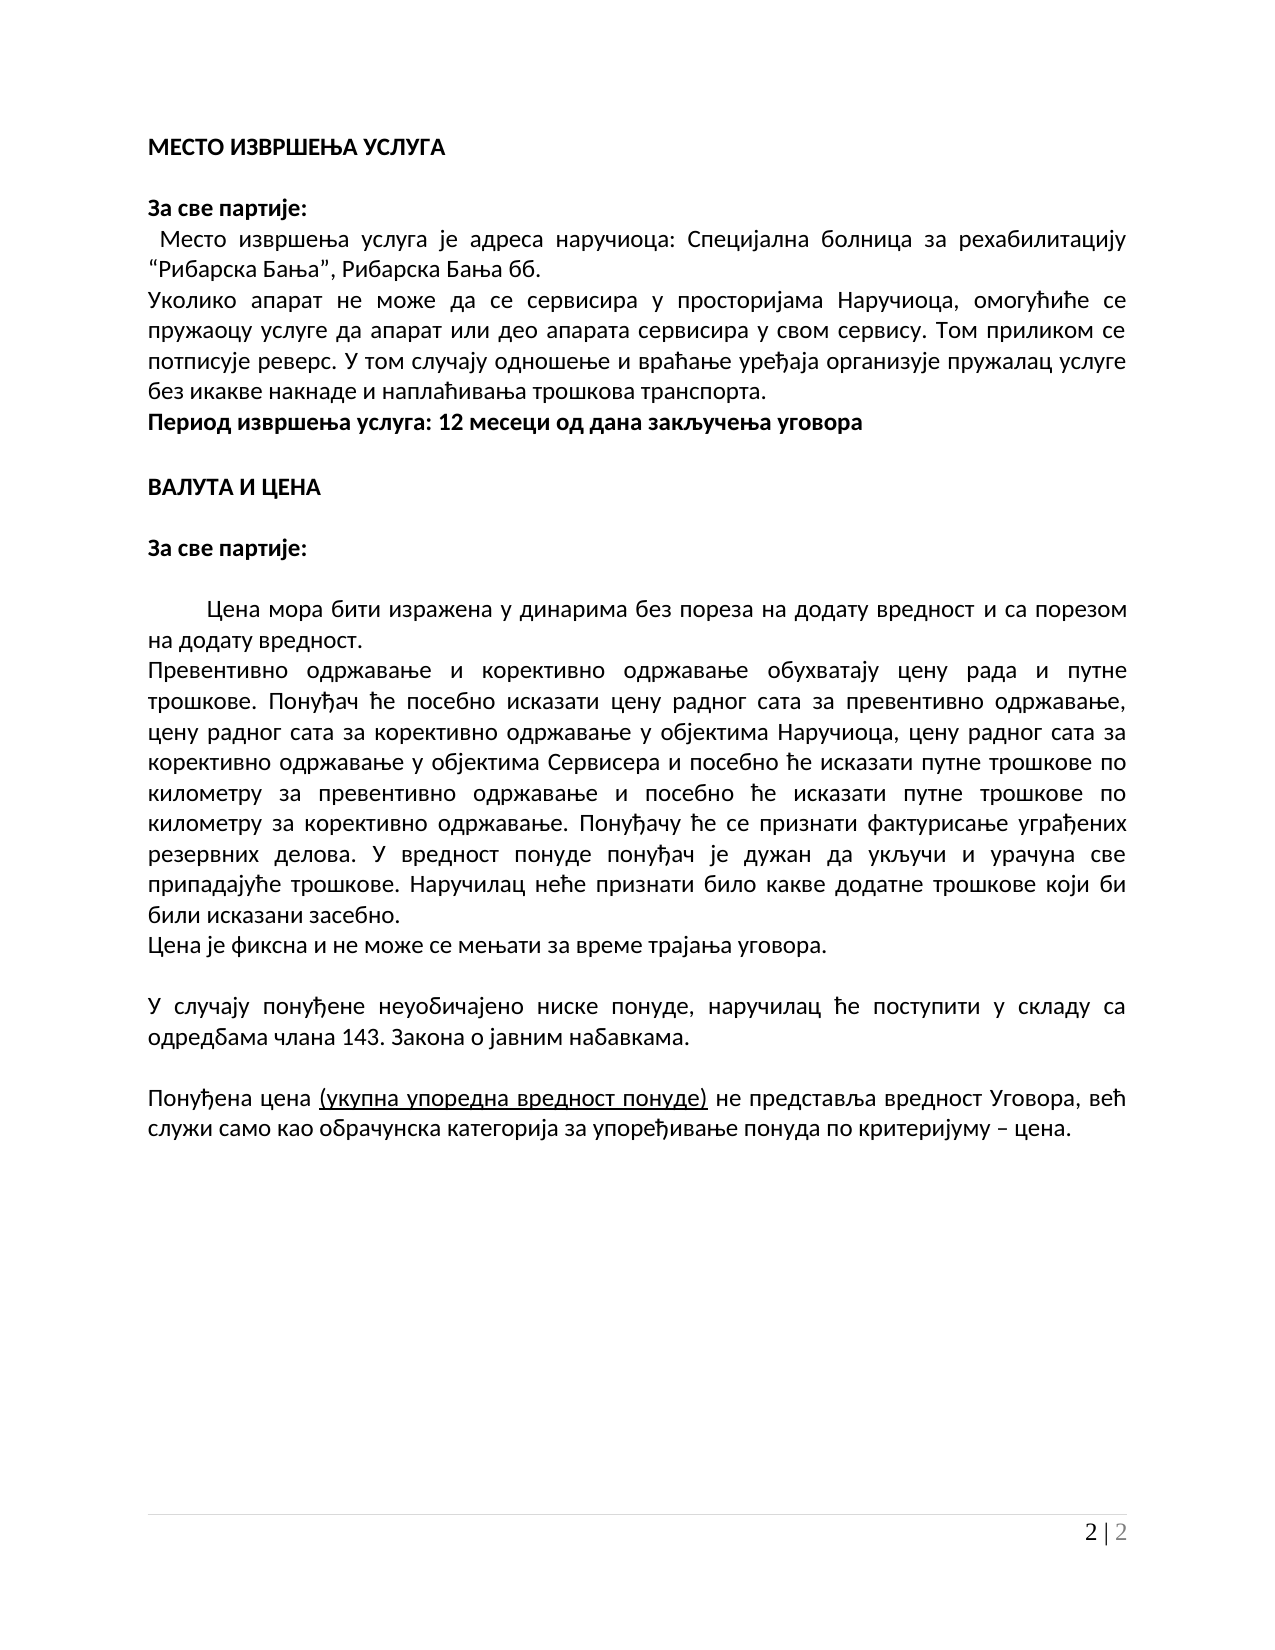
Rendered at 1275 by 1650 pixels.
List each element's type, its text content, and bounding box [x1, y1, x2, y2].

text Период извршења услуга: 12 месеци од дана закључења уговора [148, 406, 1127, 436]
text Место извршења услуга је адреса наручиоца: Специјална болница за рехабилитацију “Рибарска Бања”, Рибарска Бања бб. [148, 223, 1127, 284]
text За све партије: [148, 532, 1127, 563]
text МЕСТО ИЗВРШЕЊА УСЛУГA [148, 131, 1108, 162]
text Цена мора бити изражена у динарима без пореза на додату вредност и са порезом на додату вредност. [148, 593, 1127, 654]
text Превентивно одржавање и корективно одржавање обухватају цену рада и путне трошкове. Понуђач ће посебно исказати цену радног сата за превентивно одржавање, цену радног сата за корективно одржавање у објектима Наручиоца, цену радног сата за корективно одржавање у објектима Сервисера и посебно ће исказати путне трошкове по километру за превентивно одржавање и посебно ће исказати путне трошкове по километру за корективно одржавање. Понуђачу ће се признати фактурисање уграђених резервних делова. У вредност понуде понуђач је дужан да укључи и урачуна све припадајуће трошкове. Наручилац неће признати било какве додатне трошкове који би били исказани засебно. [148, 654, 1127, 929]
text У случају понуђене неуобичајено ниске понуде, наручилац ће поступити у складу са одредбама члана 143. Закона о јавним набавкама. [148, 990, 1127, 1051]
text Цена је фиксна и не може се мењати за време трајања уговора. [148, 929, 1127, 960]
text Понуђена цена (укупна упоредна вредност понуде) не представља вредност Уговора, већ служи само као обрачунска категорија за упоређивање понуда по критеријуму – цена. [148, 1082, 1127, 1143]
text Уколико апарат не може да се сервисира у просторијама Наручиоца, омогућиће се пружаоцу услуге да апарат или део апарата сервисира у свом сервису. Том приликом се потписује реверс. У том случају одношење и враћање уређаја организује пружалац услуге без икакве накнаде и наплаћивања трошкова транспорта. [148, 284, 1127, 406]
text ВАЛУТА И ЦЕНА [148, 471, 1127, 502]
text За све партије: [148, 192, 1127, 223]
